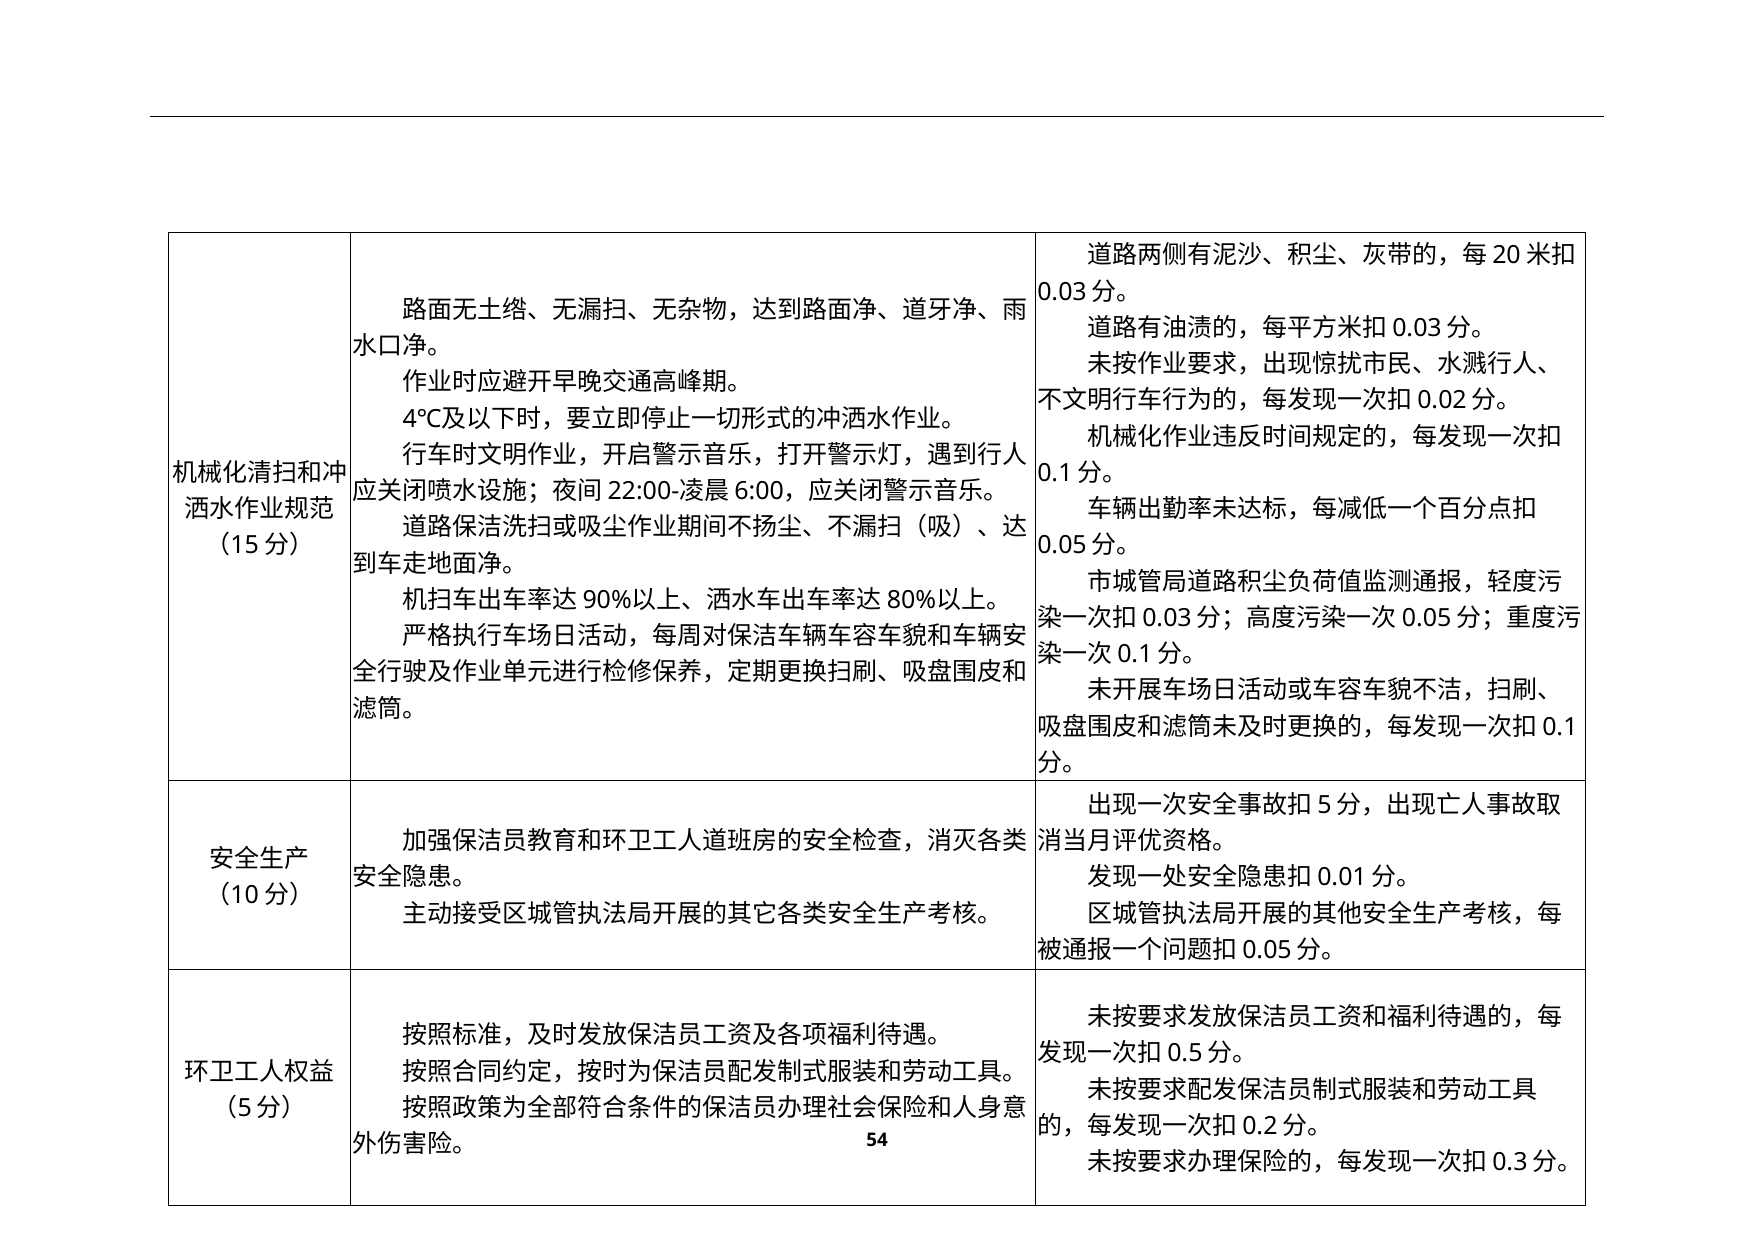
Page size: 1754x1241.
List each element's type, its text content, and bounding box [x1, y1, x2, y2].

table_cell 按照标准，及时发放保洁员工资及各项福利待遇。 按照合同约定，按时为保洁员配发制式服装和劳动工具。 按照政策为全部符合条件的保洁员办理社会保险和人身意外伤害险。 [351, 970, 1035, 1205]
table_cell 安全生产 （10分） [169, 781, 350, 969]
table_cell 出现一次安全事故扣5分，出现亡人事故取消当月评优资格。 发现一处安全隐患扣0.01分。 区城管执法局开展的其他安全生产考核，每被通报一个问题扣0.05分。 [1036, 781, 1585, 969]
table_cell 未按要求发放保洁员工资和福利待遇的，每发现一次扣0.5分。 未按要求配发保洁员制式服装和劳动工具的，每发现一次扣0.2分。 未按要求办理保险的，每发现一次扣0.3分。 [1036, 970, 1585, 1205]
table_header 机械化清扫和冲洒水作业规范 （15分） [169, 233, 350, 780]
table_header 道路两侧有泥沙、积尘、灰带的，每20米扣0.03分。 道路有油渍的，每平方米扣0.03分。 未按作业要求，出现惊扰市民、水溅行人、不文明行车行为的，每发现一次扣0.02分。 机械化作业违反时间规定的，每发现一次扣0.1分。 车辆出勤率未达标，每减低一个百分点扣0.05分。 市城管局道路积尘负荷值监测通报，轻度污染一次扣0.03分；高度污染一次0.05分；重度污染一次0.1分。 未开展车场日活动或车容车貌不洁，扫刷、吸盘围皮和滤筒未及时更换的，每发现一次扣0.1分。 [1036, 233, 1585, 780]
table_header 路面无土绺、无漏扫、无杂物，达到路面净、道牙净、雨水口净。 作业时应避开早晚交通高峰期。 4℃及以下时，要立即停止一切形式的冲洒水作业。 行车时文明作业，开启警示音乐，打开警示灯，遇到行人应关闭喷水设施；夜间22:00-凌晨6:00，应关闭警示音乐。 道路保洁洗扫或吸尘作业期间不扬尘、不漏扫（吸）、达到车走地面净。 机扫车出车率达90%以上、洒水车出车率达80%以上。 严格执行车场日活动，每周对保洁车辆车容车貌和车辆安全行驶及作业单元进行检修保养，定期更换扫刷、吸盘围皮和滤筒。 [351, 233, 1035, 780]
table_cell 加强保洁员教育和环卫工人道班房的安全检查，消灭各类安全隐患。 主动接受区城管执法局开展的其它各类安全生产考核。 [351, 781, 1035, 969]
table_cell 环卫工人权益 （5分） [169, 970, 350, 1205]
